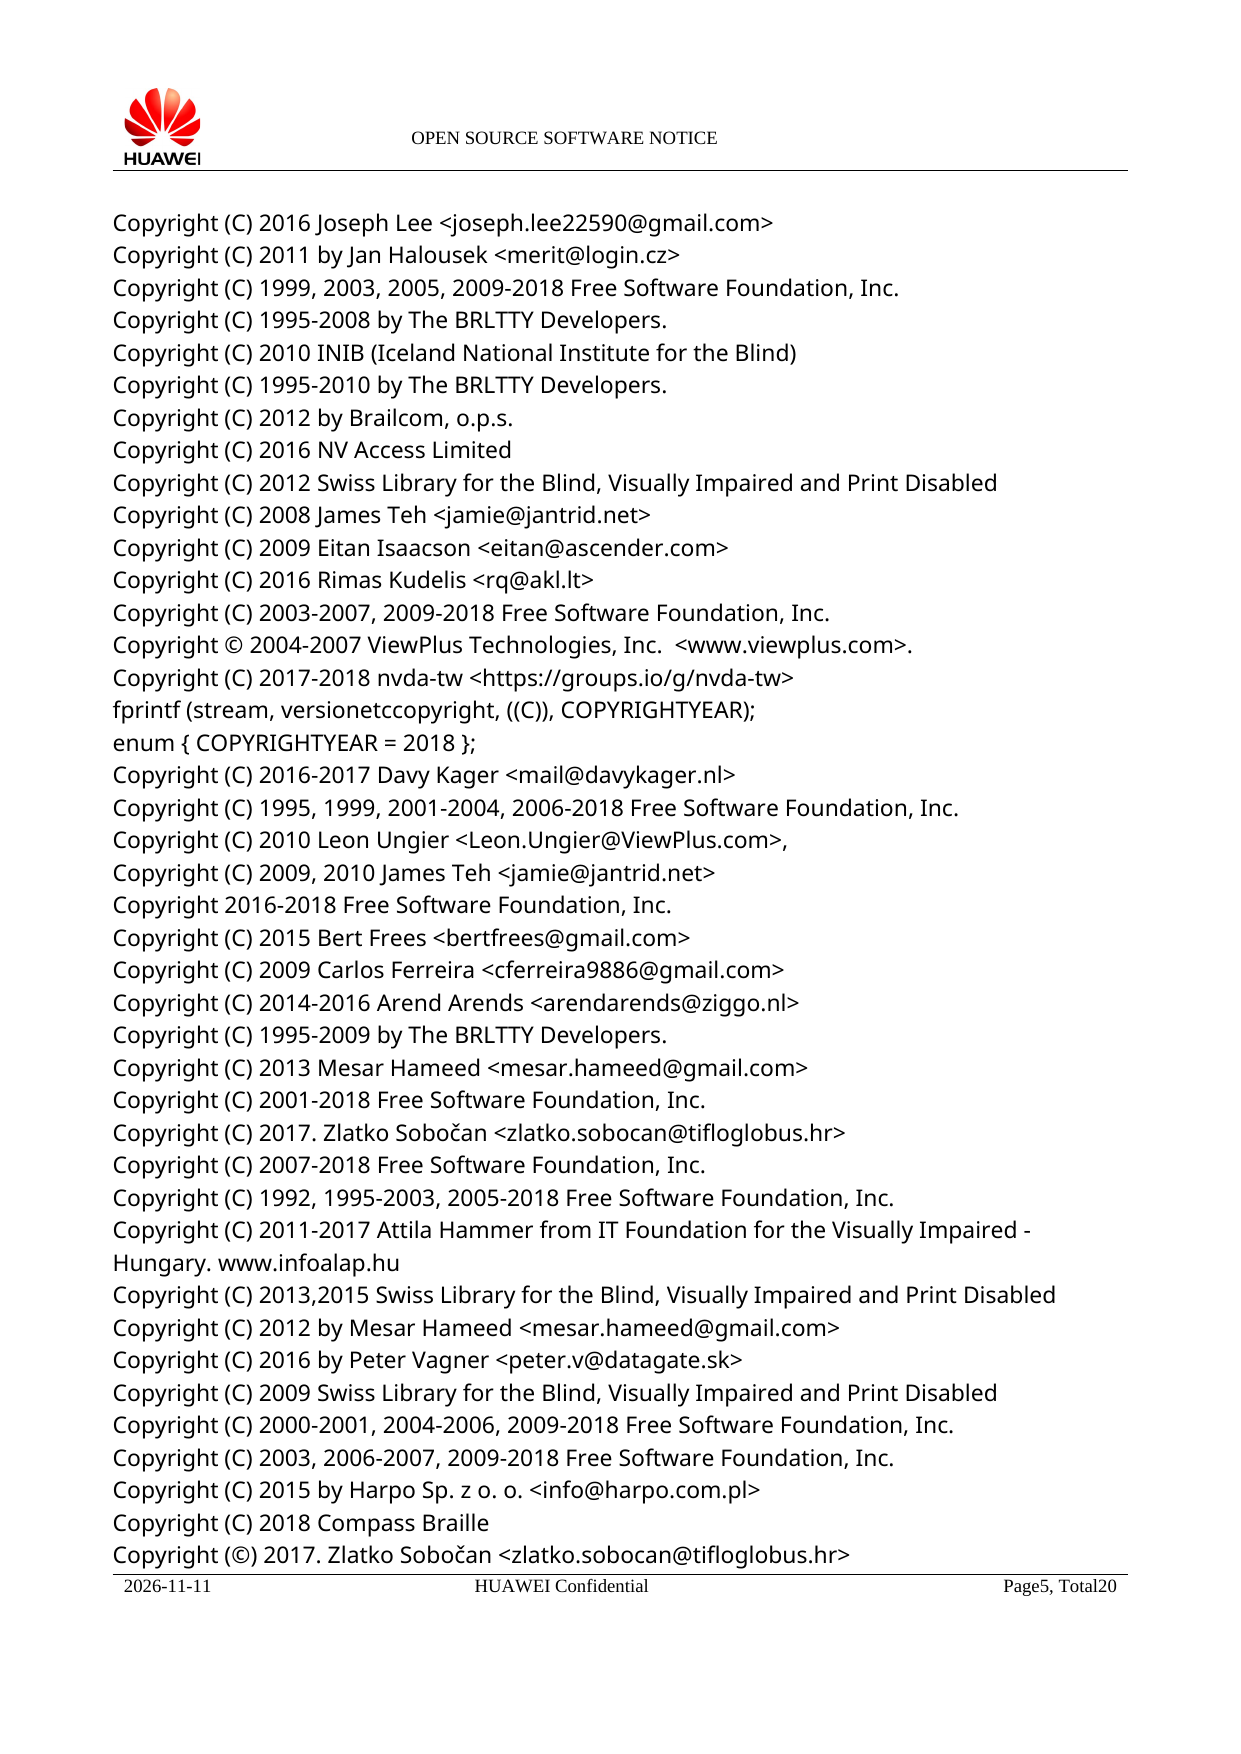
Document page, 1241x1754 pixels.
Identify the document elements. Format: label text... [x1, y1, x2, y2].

picture [124, 88, 201, 165]
